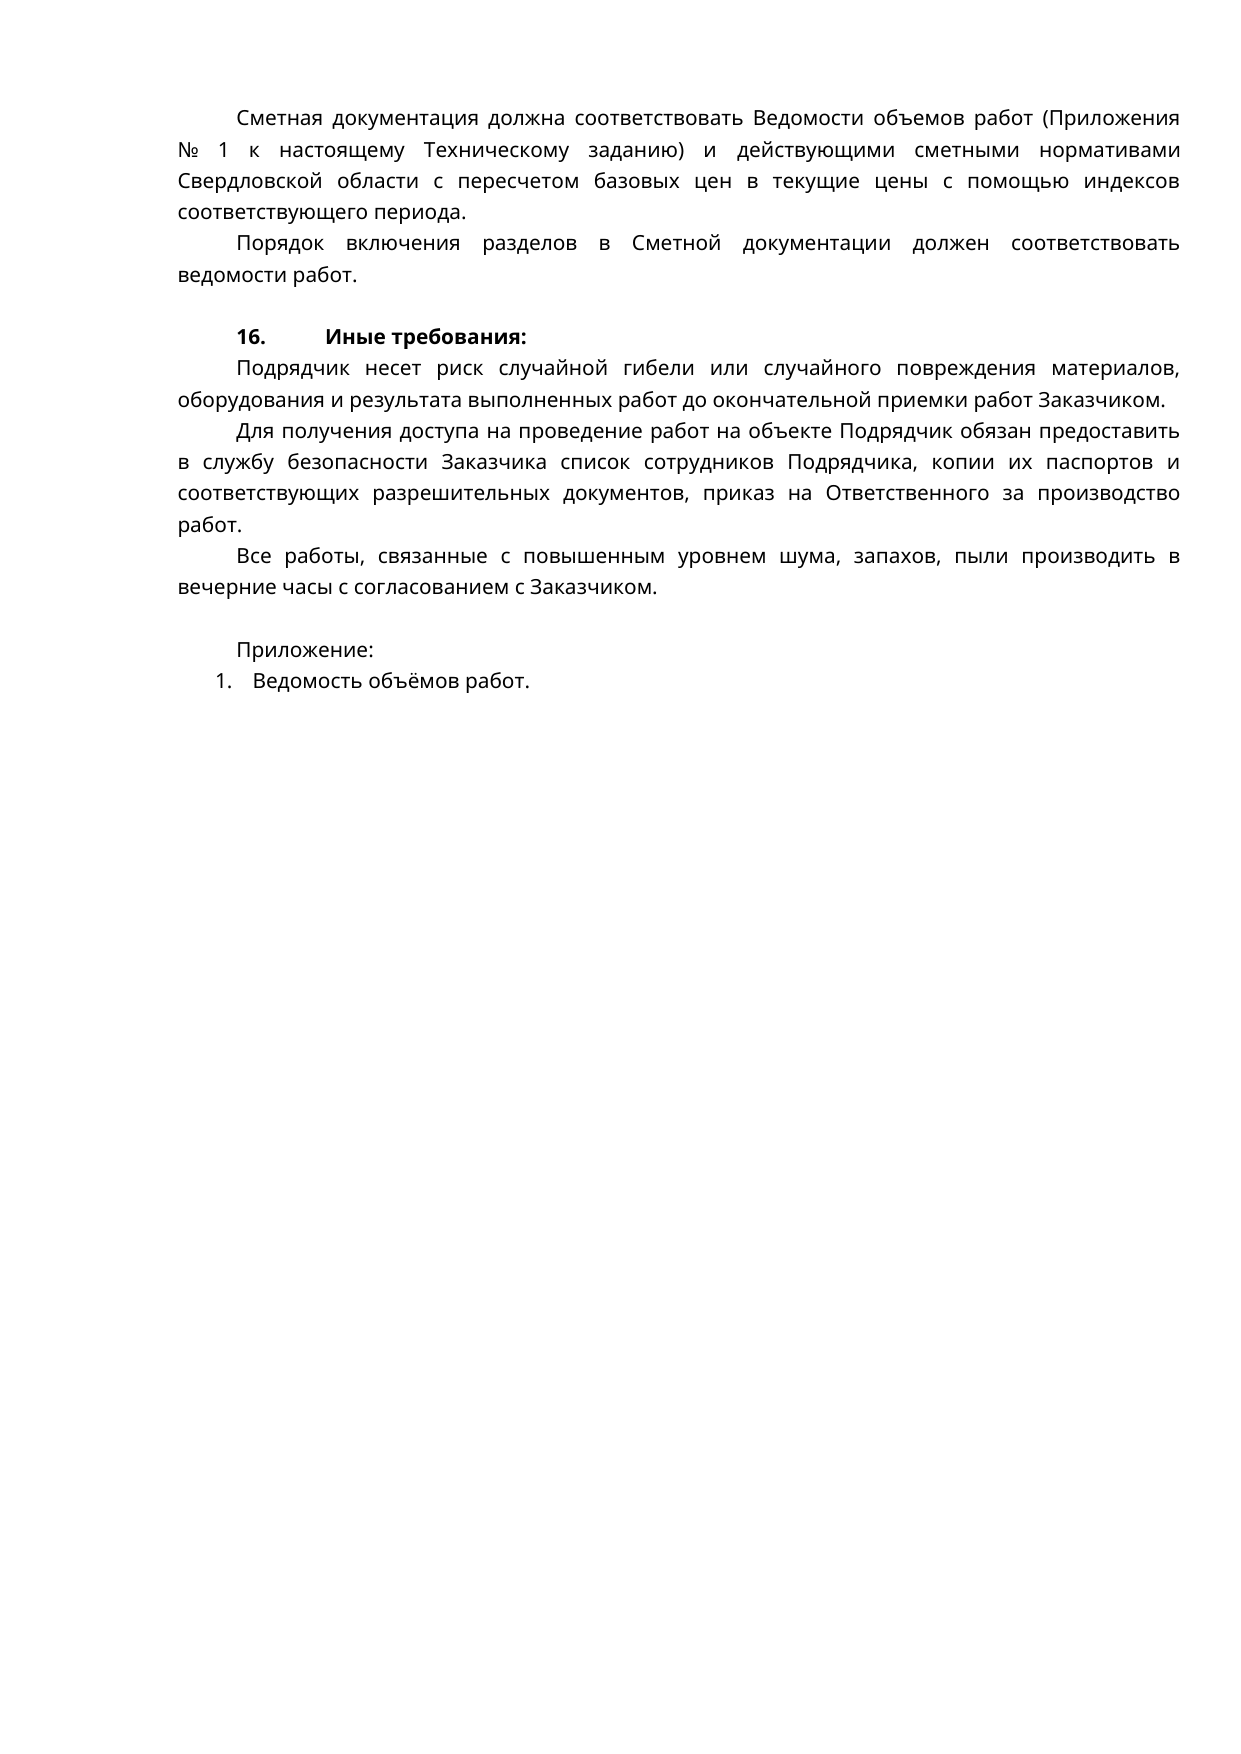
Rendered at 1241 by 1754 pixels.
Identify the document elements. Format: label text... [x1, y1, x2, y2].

text Для получения доступа на проведение работ на объекте Подрядчик обязан предоставить в службу безопасности Заказчика список сотрудников Подрядчика, копии их паспортов и соответствующих разрешительных документов, приказ на Ответственного за производство работ. [177, 416, 1181, 538]
text Все работы, связанные с повышенным уровнем шума, запахов, пыли производить в вечерние часы с согласованием с Заказчиком. [177, 541, 1181, 601]
list Иные требования: [177, 322, 1181, 351]
text Подрядчик несет риск случайной гибели или случайного повреждения материалов, оборудования и результата выполненных работ до окончательной приемки работ Заказчиком. [177, 353, 1181, 413]
text Сметная документация должна соответствовать Ведомости объемов работ (Приложения № 1 к настоящему Техническому заданию) и действующими сметными нормативами Свердловской области с пересчетом базовых цен в текущие цены с помощью индексов соответствующего периода. [177, 103, 1181, 226]
list Ведомость объёмов работ. [215, 666, 1181, 694]
text Порядок включения разделов в Сметной документации должен соответствовать ведомости работ. [177, 228, 1181, 288]
text Приложение: [177, 635, 1181, 663]
